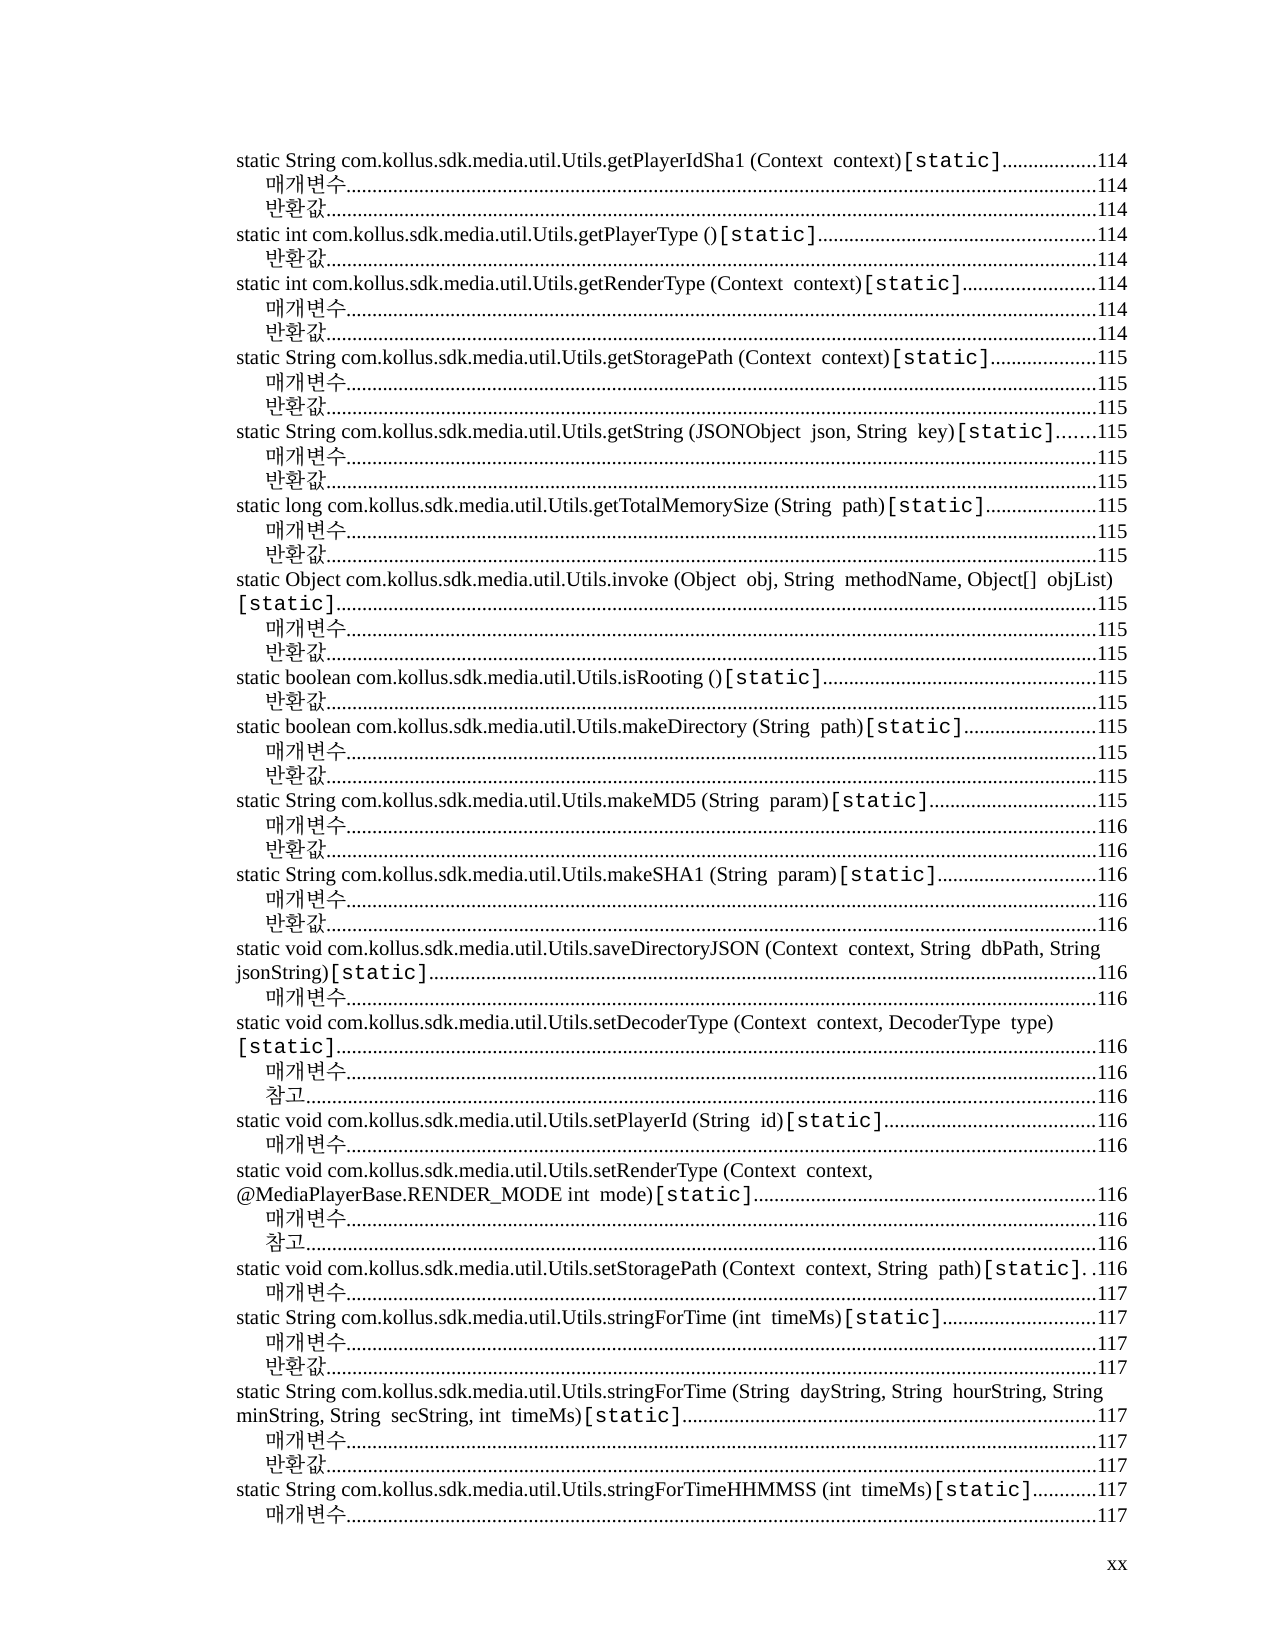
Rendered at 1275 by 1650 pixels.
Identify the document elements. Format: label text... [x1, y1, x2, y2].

text static String com.kollus.sdk.media.util.Utils.makeSHA1 (String param)[static] 116 [236, 862, 1127, 888]
text static void com.kollus.sdk.media.util.Utils.setStoragePath (Context context, String path)[static] 116 [236, 1255, 1127, 1281]
text 매개변수 116 [266, 1207, 1127, 1231]
text 매개변수 115 [266, 445, 1127, 469]
text 매개변수 114 [266, 297, 1127, 321]
text static String com.kollus.sdk.media.util.Utils.getString (JSONObject json, String key)[static] 115 [236, 419, 1127, 445]
text 매개변수 116 [266, 888, 1127, 912]
text 매개변수 116 [266, 1059, 1127, 1084]
text static boolean com.kollus.sdk.media.util.Utils.makeDirectory (String path)[static] 115 [236, 714, 1127, 740]
text 참고 116 [266, 1084, 1127, 1108]
text static String com.kollus.sdk.media.util.Utils.stringForTime (String dayString, String hourString, String minString, String secString, int timeMs)[static] 117 [236, 1379, 1127, 1429]
text static int com.kollus.sdk.media.util.Utils.getPlayerType ()[static] 114 [236, 221, 1127, 247]
text static String com.kollus.sdk.media.util.Utils.makeMD5 (String param)[static] 115 [236, 788, 1127, 814]
text 매개변수 117 [266, 1281, 1127, 1305]
text 매개변수 117 [266, 1331, 1127, 1355]
text static void com.kollus.sdk.media.util.Utils.setPlayerId (String id)[static] 116 [236, 1108, 1127, 1133]
text 매개변수 116 [266, 986, 1127, 1010]
text 매개변수 117 [266, 1503, 1127, 1527]
text 참고 116 [266, 1231, 1127, 1255]
text 반환값 114 [266, 247, 1127, 271]
text 반환값 115 [266, 469, 1127, 493]
text 반환값 117 [266, 1355, 1127, 1379]
text static String com.kollus.sdk.media.util.Utils.getPlayerIdSha1 (Context context)[static] 114 [236, 148, 1127, 173]
text static void com.kollus.sdk.media.util.Utils.saveDirectoryJSON (Context context, String dbPath, String jsonString)[static] 116 [236, 936, 1127, 986]
text 반환값 117 [266, 1453, 1127, 1477]
text 매개변수 115 [266, 518, 1127, 543]
text 매개변수 117 [266, 1429, 1127, 1453]
text 매개변수 114 [266, 173, 1127, 197]
text 반환값 115 [266, 641, 1127, 664]
text static void com.kollus.sdk.media.util.Utils.setDecoderType (Context context, DecoderType type)[static] 116 [236, 1010, 1127, 1059]
text static int com.kollus.sdk.media.util.Utils.getRenderType (Context context)[static] 114 [236, 271, 1127, 297]
text static void com.kollus.sdk.media.util.Utils.setRenderType (Context context, @MediaPlayerBase.RENDER_MODE int mode)[static] 116 [236, 1157, 1127, 1207]
text static String com.kollus.sdk.media.util.Utils.getStoragePath (Context context)[static] 115 [236, 345, 1127, 371]
text static Object com.kollus.sdk.media.util.Utils.invoke (Object obj, String methodName, Object[] objList)[static] 115 [236, 567, 1127, 616]
text 매개변수 116 [266, 814, 1127, 838]
text 반환값 114 [266, 321, 1127, 345]
text static long com.kollus.sdk.media.util.Utils.getTotalMemorySize (String path)[static] 115 [236, 493, 1127, 518]
text 반환값 115 [266, 690, 1127, 714]
text static String com.kollus.sdk.media.util.Utils.stringForTime (int timeMs)[static] 117 [236, 1305, 1127, 1331]
text 매개변수 116 [266, 1133, 1127, 1157]
text 반환값 116 [266, 912, 1127, 936]
text static String com.kollus.sdk.media.util.Utils.stringForTimeHHMMSS (int timeMs)[static] 117 [236, 1477, 1127, 1503]
text 반환값 115 [266, 764, 1127, 788]
text 반환값 115 [266, 395, 1127, 419]
text 매개변수 115 [266, 740, 1127, 764]
text 매개변수 115 [266, 616, 1127, 641]
text 매개변수 115 [266, 371, 1127, 395]
text 반환값 115 [266, 543, 1127, 567]
text static boolean com.kollus.sdk.media.util.Utils.isRooting ()[static] 115 [236, 664, 1127, 690]
text 반환값 116 [266, 838, 1127, 862]
text 반환값 114 [266, 197, 1127, 221]
